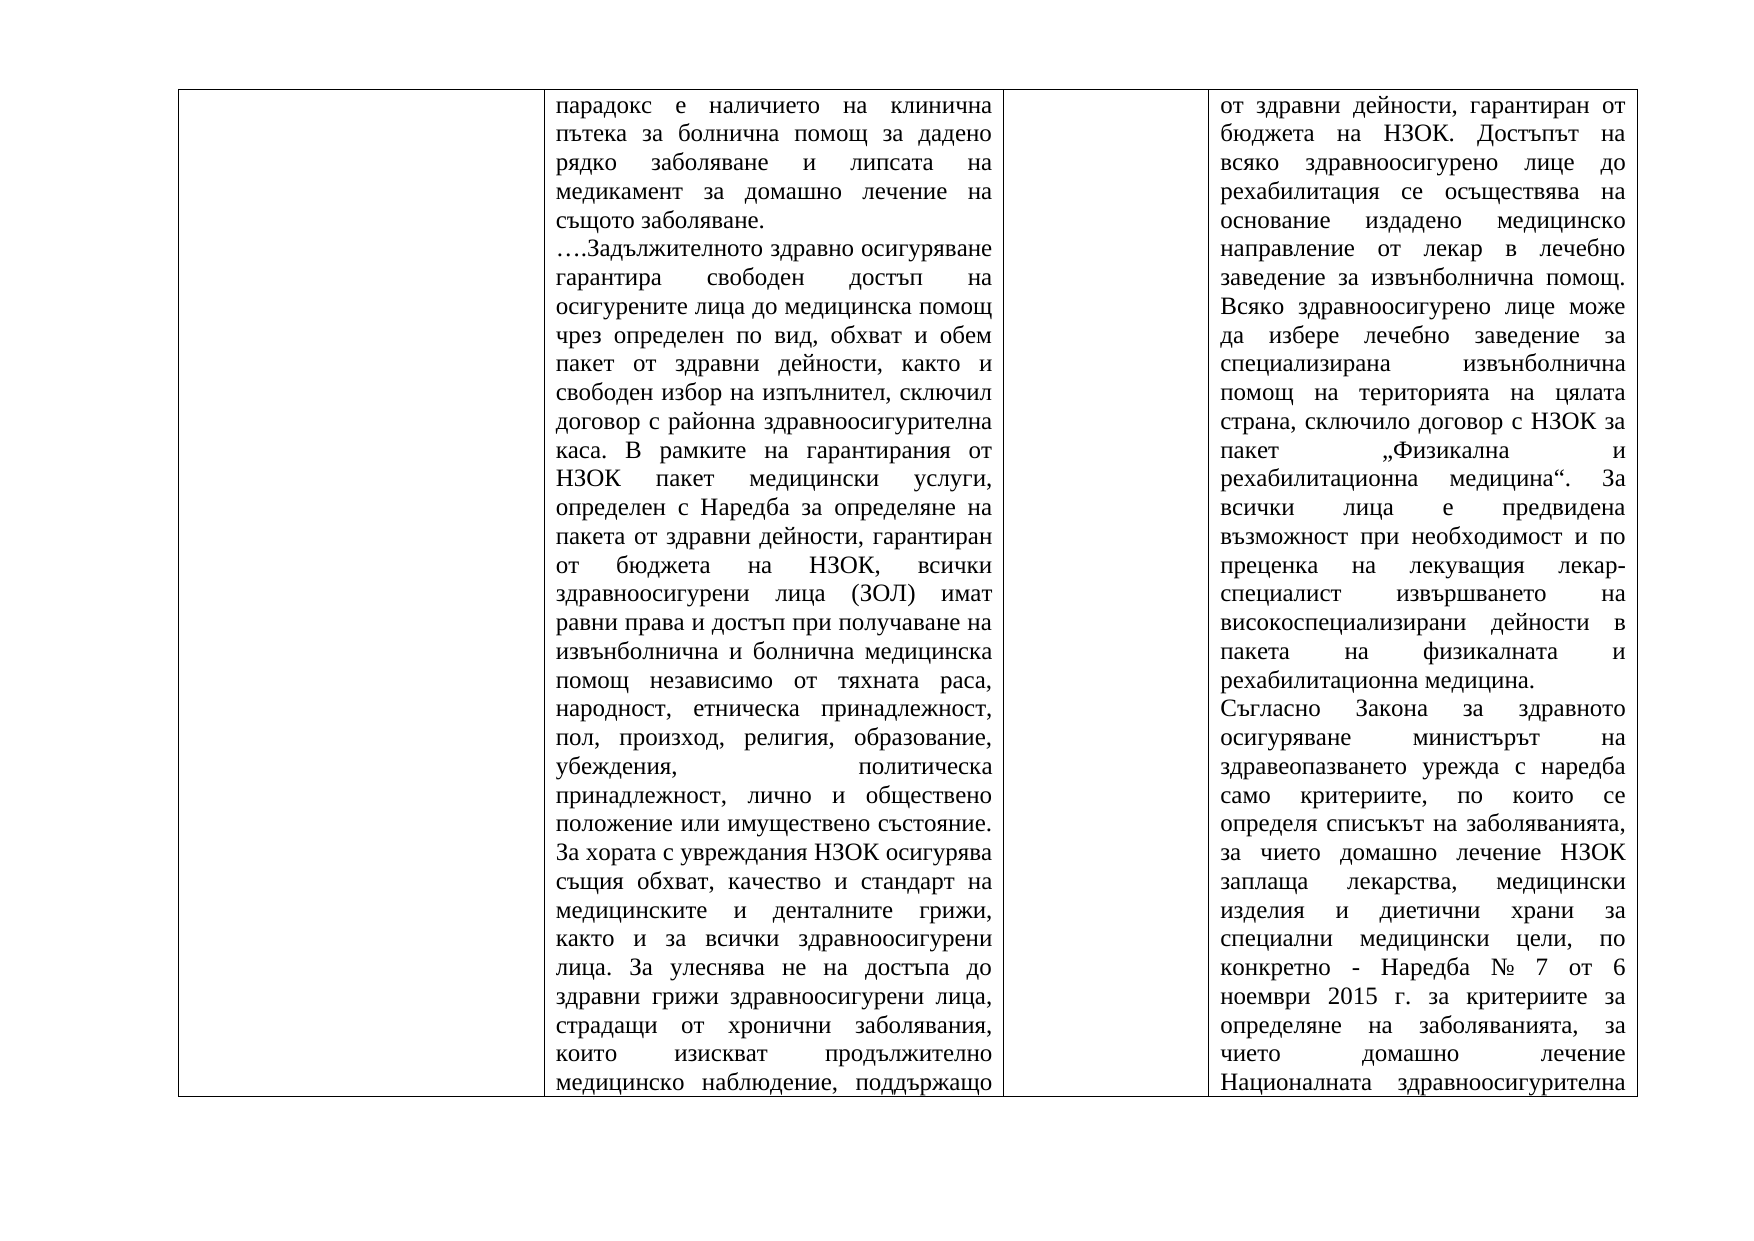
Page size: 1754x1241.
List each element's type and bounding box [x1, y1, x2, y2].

table_cell [1004, 90, 1208, 1096]
table_cell [545, 90, 1003, 1096]
table_cell [1209, 90, 1637, 1096]
table_cell [179, 90, 544, 1096]
